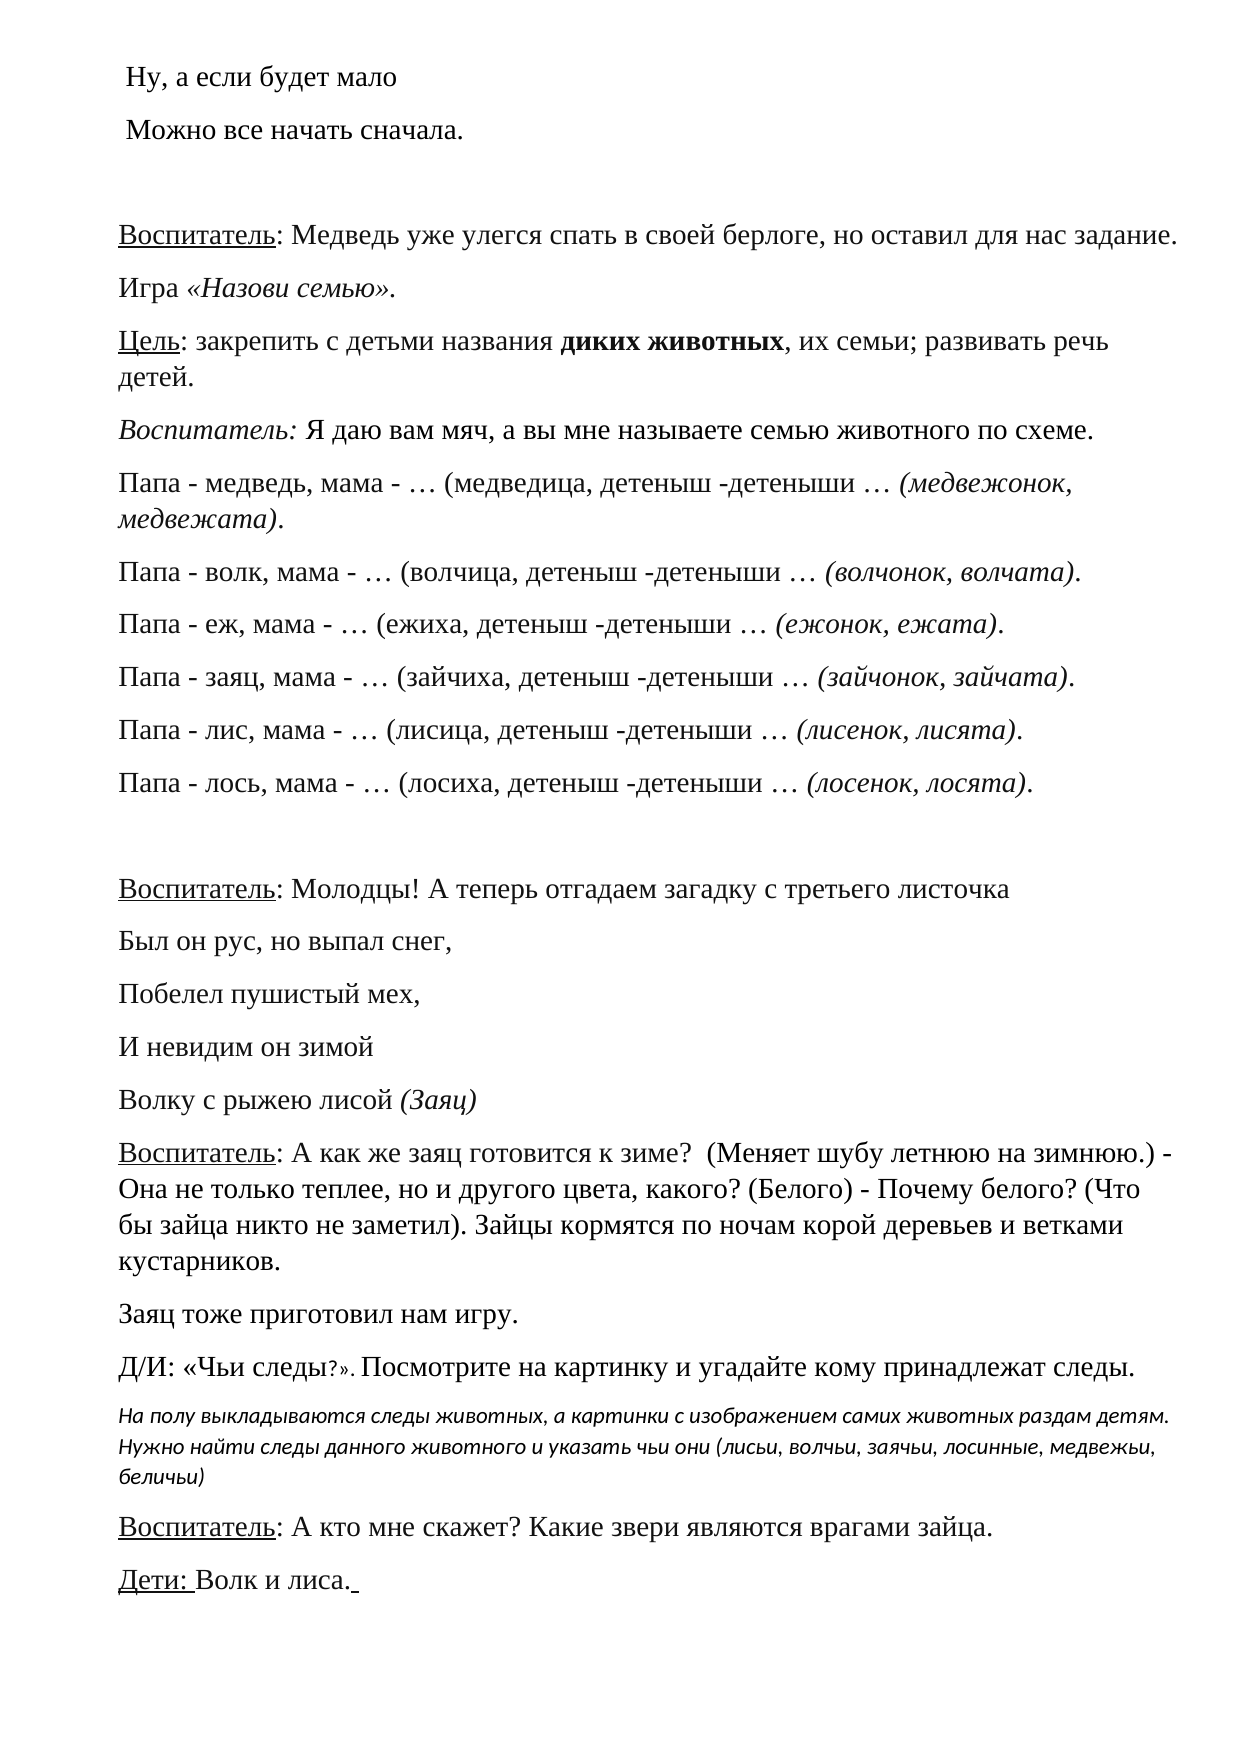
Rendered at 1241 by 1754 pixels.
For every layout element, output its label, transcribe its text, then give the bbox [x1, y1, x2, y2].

text Папа - волк, мама - … (волчица, детеныш -детеныши … (волчонок, волчата). [118, 554, 1181, 587]
text Папа - заяц, мама - … (зайчиха, детеныш -детеныши … (зайчонок, зайчата). [118, 659, 1181, 693]
text Побелел пушистый мех, [118, 976, 1181, 1010]
text Воспитатель: А кто мне скажет? Какие звери являются врагами зайца. [118, 1509, 1181, 1542]
text Волку с рыжею лисой (Заяц) [118, 1082, 1181, 1116]
text Воспитатель: Медведь уже улегся спать в своей берлоге, но оставил для нас задание. [118, 217, 1181, 251]
text Папа - медведь, мама - … (медведица, детеныш -детеныши … (медвежонок, медвежата). [118, 465, 1181, 534]
text Игра «Назови семью». [118, 270, 1181, 304]
text Ну, а если будет мало [118, 59, 1181, 93]
text Дети: Волк и лиса. [118, 1562, 1181, 1595]
text Папа - еж, мама - … (ежиха, детеныш -детеныши … (ежонок, ежата). [118, 607, 1181, 640]
text Цель: закрепить с детьми названия диких животных, их семьи; развивать речь детей. [118, 323, 1181, 393]
text Папа - лис, мама - … (лисица, детеныш -детеныши … (лисенок, лисята). [118, 712, 1181, 746]
text Папа - лось, мама - … (лосиха, детеныш -детеныши … (лосенок, лосята). [118, 765, 1181, 799]
text Воспитатель: А как же заяц готовится к зиме? (Меняет шубу летнюю на зимнюю.) - Она не только теплее, но и другого цвета, какого? (Белого) - Почему белого? (Что бы зайца никто не заметил). Зайцы кормятся по ночам корой деревьев и ветками кустарников. [118, 1135, 1181, 1277]
text На полу выкладываются следы животных, а картинки с изображением самих животных раздам детям. Нужно найти следы данного животного и указать чьи они (лисьи, волчьи, заячьи, лосинные, медвежьи, беличьи) [118, 1402, 1181, 1490]
text Можно все начать сначала. [118, 112, 1181, 145]
text И невидим он зимой [118, 1029, 1181, 1063]
text Заяц тоже приготовил нам игру. [118, 1296, 1181, 1329]
text Был он рус, но выпал снег, [118, 923, 1181, 957]
text Д/И: «Чьи следы?». Посмотрите на картинку и угадайте кому принадлежат следы. [118, 1349, 1181, 1382]
text Воспитатель: Я даю вам мяч, а вы мне называете семью животного по схеме. [118, 412, 1181, 446]
text Воспитатель: Молодцы! А теперь отгадаем загадку с третьего листочка [118, 871, 1181, 904]
